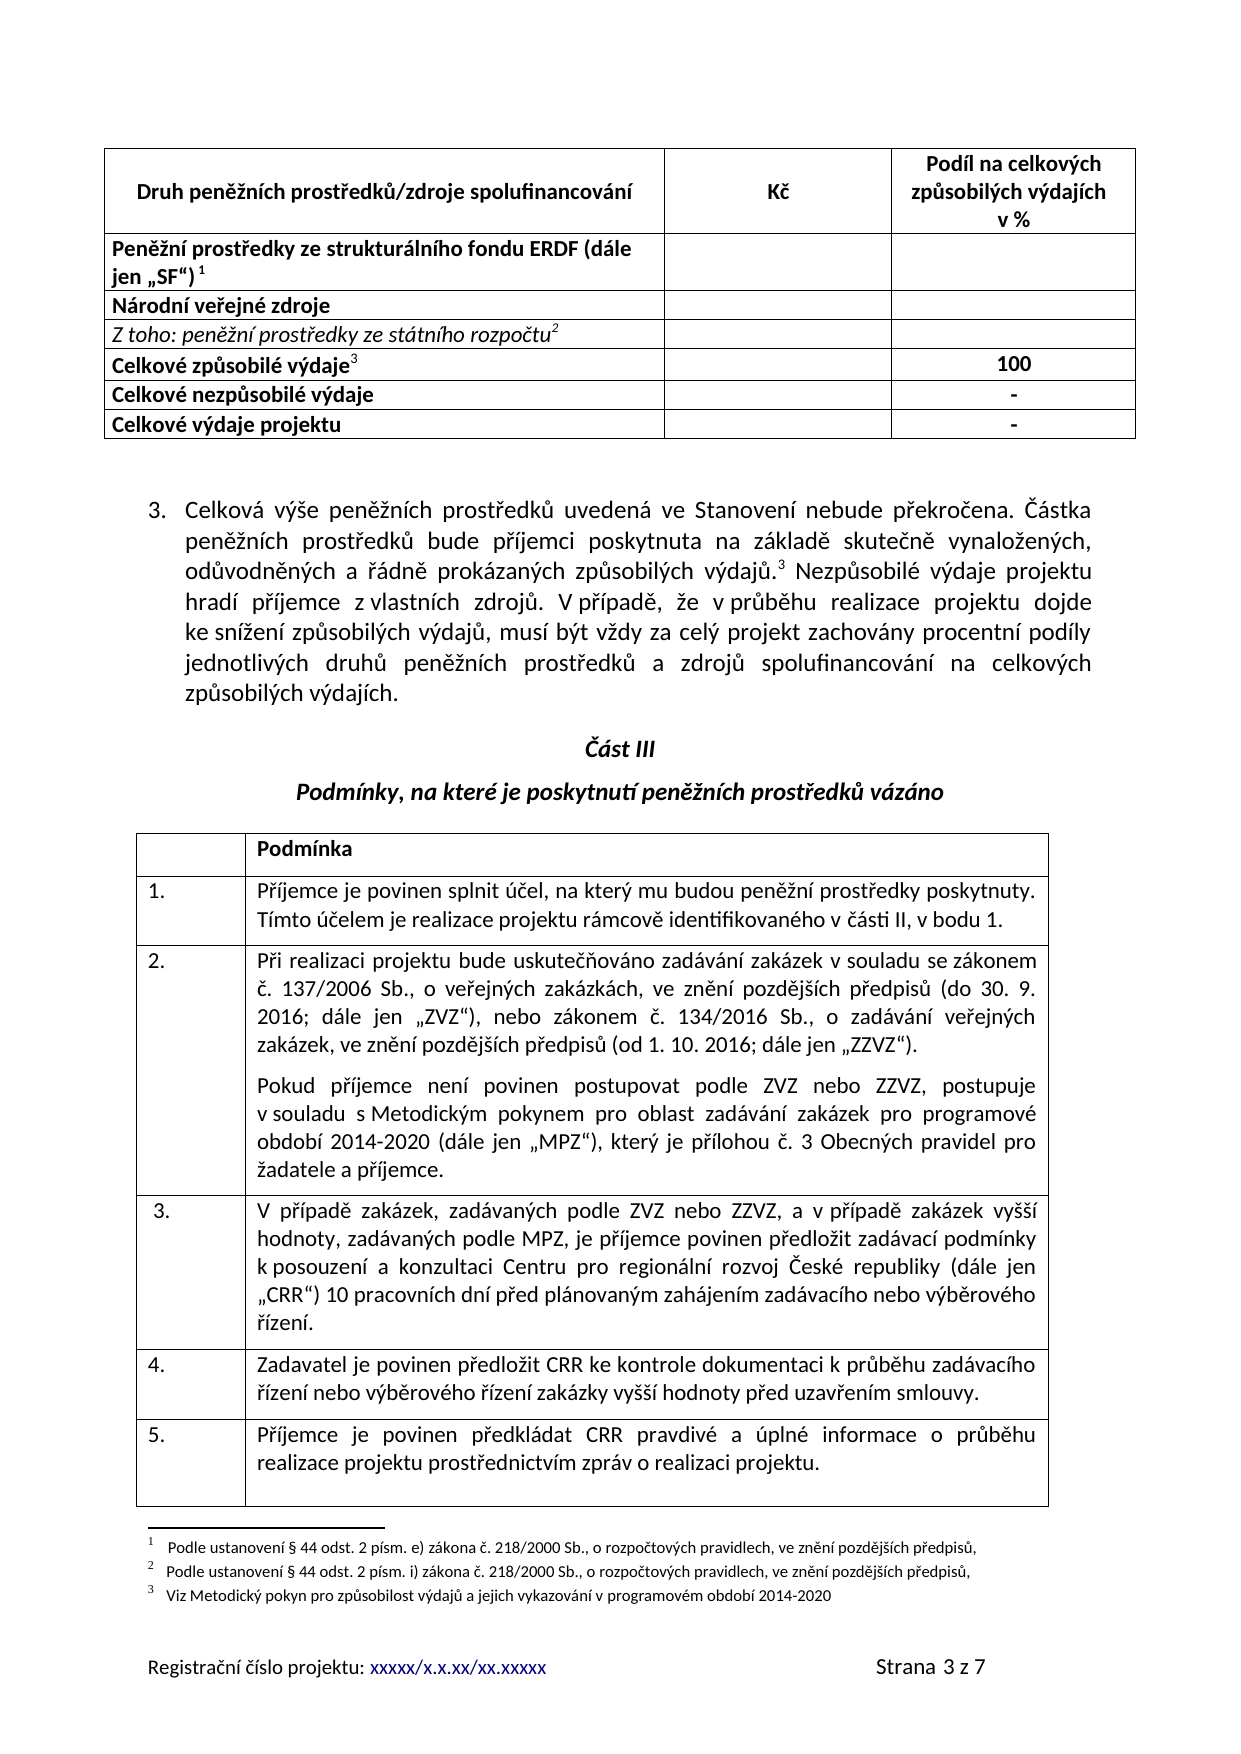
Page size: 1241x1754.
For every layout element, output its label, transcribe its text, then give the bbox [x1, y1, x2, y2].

table_cell - [892, 381, 1135, 409]
table_header Druh peněžních prostředků/zdroje spolufinancování [105, 149, 664, 233]
table_cell 1. [137, 877, 245, 945]
table_cell Peněžní prostředky ze strukturálního fondu ERDF (dále jen „SF“) [105, 234, 664, 290]
subtitle Část III [148, 733, 1092, 763]
table_cell [892, 234, 1135, 290]
table_cell V případě zakázek, zadávaných podle ZVZ nebo ZZVZ, a v případě zakázek vyšší hodnoty, zadávaných podle MPZ, je příjemce povinen předložit zadávací podmínky k posouzení a konzultaci Centru pro regionální rozvoj České republiky (dále jen „CRR“) 10 pracovních dní před plánovaným zahájením zadávacího nebo výběrového řízení. [246, 1196, 1048, 1349]
table_cell 2. [137, 946, 245, 1195]
table_cell - [892, 410, 1135, 438]
table_header [137, 834, 245, 876]
table_cell [665, 349, 891, 379]
list Celková výše peněžních prostředků uvedená ve Stanovení nebude překročena. Částka peněžních prostředků bude příjemci poskytnuta na základě skutečně vynaložených, odůvodněných a řádně prokázaných způsobilých výdajů.3 Nezpůsobilé výdaje projektu hradí příjemce z vlastních zdrojů. V případě, že v průběhu realizace projektu dojde ke snížení způsobilých výdajů, musí být vždy za celý projekt zachovány procentní podíly jednotlivých druhů peněžních prostředků a zdrojů spolufinancování na celkových způsobilých výdajích. [148, 494, 1092, 708]
table_cell [892, 291, 1135, 319]
table_cell Celkové nezpůsobilé výdaje [105, 381, 664, 409]
table_cell Celkové výdaje projektu [105, 410, 664, 438]
table_header Podíl na celkových způsobilých výdajích v % [892, 149, 1135, 233]
subtitle Podmínky, na které je poskytnutí peněžních prostředků vázáno [148, 776, 1092, 806]
table_cell 3. [137, 1196, 245, 1349]
table_cell Z toho: peněžní prostředky ze státního rozpočtu [105, 320, 664, 348]
table_header Podmínka [246, 834, 1048, 876]
table_cell Příjemce je povinen předkládat CRR pravdivé a úplné informace o průběhu realizace projektu prostřednictvím zpráv o realizaci projektu. [246, 1420, 1048, 1506]
table_cell Národní veřejné zdroje [105, 291, 664, 319]
table_cell Příjemce je povinen splnit účel, na který mu budou peněžní prostředky poskytnuty. Tímto účelem je realizace projektu rámcově identifikovaného v části II, v bodu 1. [246, 877, 1048, 945]
table_cell 5. [137, 1420, 245, 1506]
table_cell [665, 320, 891, 348]
table_cell 4. [137, 1350, 245, 1419]
table_cell Při realizaci projektu bude uskutečňováno zadávání zakázek v souladu se zákonem č. 137/2006 Sb., o veřejných zakázkách, ve znění pozdějších předpisů (do 30. 9. 2016; dále jen „ZVZ“), nebo zákonem č. 134/2016 Sb., o zadávání veřejných zakázek, ve znění pozdějších předpisů (od 1. 10. 2016; dále jen „ZZVZ“). Pokud příjemce není povinen postupovat podle ZVZ nebo ZZVZ, postupuje v souladu s Metodickým pokynem pro oblast zadávání zakázek pro programové období 2014-2020 (dále jen „MPZ“), který je přílohou č. 3 Obecných pravidel pro žadatele a příjemce. [246, 946, 1048, 1195]
table_cell [665, 410, 891, 438]
table_cell [892, 320, 1135, 348]
table_cell Celkové způsobilé výdaje [105, 349, 664, 379]
table_cell [665, 234, 891, 290]
table_cell [665, 291, 891, 319]
table_cell Zadavatel je povinen předložit CRR ke kontrole dokumentaci k průběhu zadávacího řízení nebo výběrového řízení zakázky vyšší hodnoty před uzavřením smlouvy. [246, 1350, 1048, 1419]
table_cell [665, 381, 891, 409]
table_cell 100 [892, 349, 1135, 379]
table_header Kč [665, 149, 891, 233]
